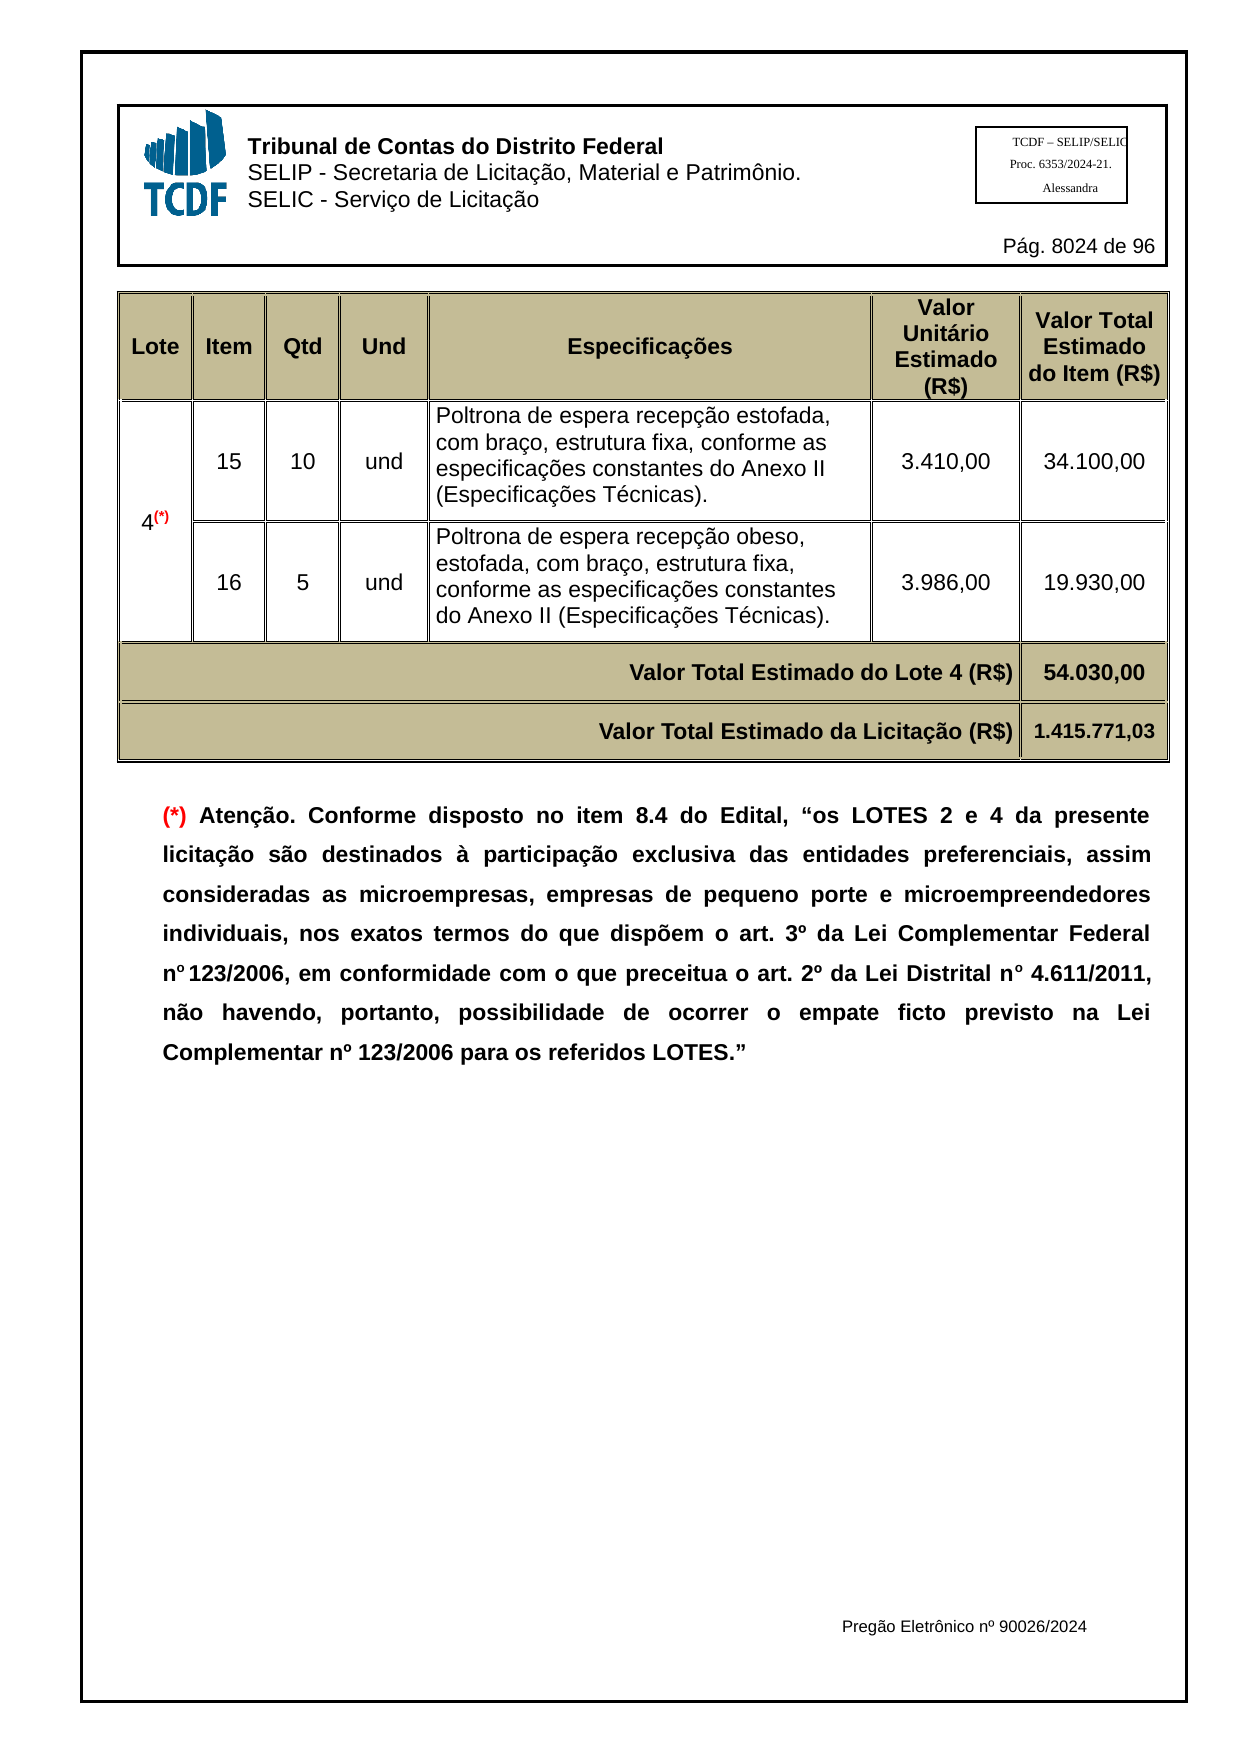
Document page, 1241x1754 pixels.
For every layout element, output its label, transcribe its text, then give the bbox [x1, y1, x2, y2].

table_cell 4(*) [118, 399, 192, 641]
table_cell 16 [194, 523, 264, 641]
table_cell und [341, 402, 427, 520]
table_cell Valor Total Estimado da Licitação (R$) [118, 700, 1020, 759]
table_cell 5 [267, 523, 338, 641]
table_cell 1.415.771,03 [1020, 700, 1168, 759]
table_cell 15 [194, 402, 264, 520]
table_header Lote [120, 294, 192, 399]
table_cell Poltrona de espera recepção estofada, com braço, estrutura fixa, conforme as especificações constantes do Anexo II (Especificações Técnicas). [430, 402, 870, 520]
table_header Especificações [428, 294, 871, 399]
table_cell 10 [267, 402, 338, 520]
table_header Und [340, 294, 428, 399]
table_cell 54.030,00 [1020, 641, 1168, 700]
picture [129, 107, 241, 218]
table_cell 3.986,00 [873, 523, 1019, 641]
table_cell Poltrona de espera recepção obeso, estofada, com braço, estrutura fixa, conforme as especificações constantes do Anexo II (Especificações Técnicas). [430, 523, 870, 641]
table_cell Valor Total Estimado do Lote 4 (R$) [118, 641, 1020, 700]
table_cell 3.410,00 [873, 402, 1019, 520]
table_cell 34.100,00 [1020, 399, 1168, 520]
table_cell und [341, 523, 427, 641]
table_header Qtd [266, 292, 340, 399]
text (*) Atenção. Conforme disposto no item 8.4 do Edital, “os LOTES 2 e 4 da presente licitação são destinados à participação exclusiva das entidades preferenciais, assim consideradas as microempresas, empresas de pequeno porte e microempreendedores individuais, nos exatos termos do que dispõem o art. 3º da Lei Complementar Federal no 123/2006, em conformidade com o que preceitua o art. 2º da Lei Distrital no 4.611/2011, não havendo, portanto, possibilidade de ocorrer o empate ficto previsto na Lei Complementar nº 123/2006 para os referidos LOTES.” [162, 802, 1152, 1065]
table_header Valor Total Estimado do Item (R$) [1020, 294, 1167, 399]
table_header Valor Unitário Estimado (R$) [871, 294, 1020, 399]
table_header Item [192, 292, 266, 399]
table_cell 19.930,00 [1020, 520, 1168, 641]
